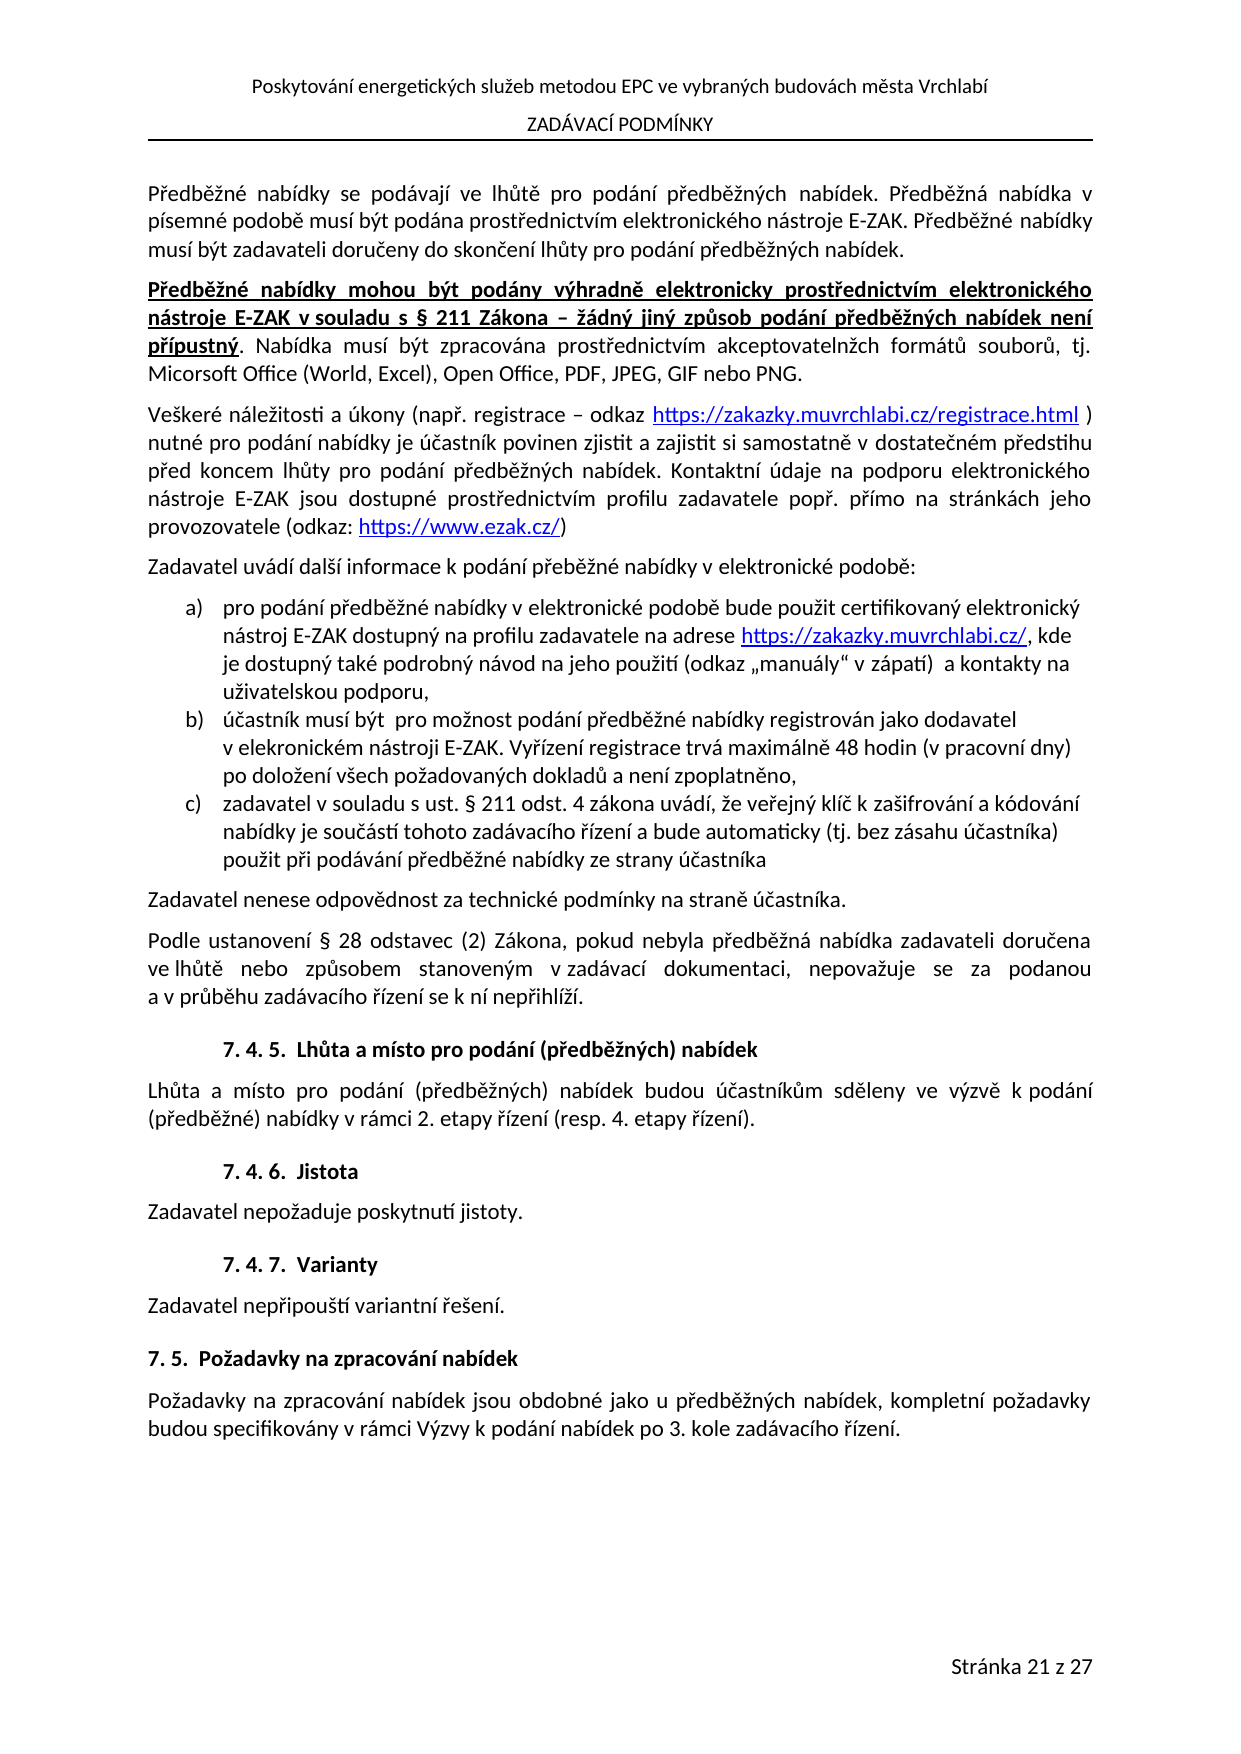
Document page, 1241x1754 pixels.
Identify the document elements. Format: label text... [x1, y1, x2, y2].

list pro podání předběžné nabídky v elektronické podobě bude použit certifikovaný elektronický nástroj E-ZAK dostupný na profilu zadavatele na adrese https://zakazky.muvrchlabi.cz/, kde je dostupný také podrobný návod na jeho použití (odkaz „manuály“ v zápatí) a kontakty na uživatelskou podporu, [185, 593, 1093, 705]
list zadavatel v souladu s ust. § 211 odst. 4 zákona uvádí, že veřejný klíč k zašifrování a kódování nabídky je součástí tohoto zadávacího řízení a bude automaticky (tj. bez zásahu účastníka) použit při podávání předběžné nabídky ze strany účastníka [185, 789, 1093, 873]
text Předběžné nabídky mohou být podány výhradně elektronicky prostřednictvím elektronického nástroje E-ZAK v souladu s § 211 Zákona – žádný jiný způsob podání předběžných nabídek není přípustný. Nabídka musí být zpracována prostřednictvím akceptovatelnžch formátů souborů, tj. Micorsoft Office (World, Excel), Open Office, PDF, JPEG, GIF nebo PNG. [148, 329, 1093, 387]
text Podle ustanovení § 28 odstavec (2) Zákona, pokud nebyla předběžná nabídka zadavateli doručena ve lhůtě nebo způsobem stanoveným v zadávací dokumentaci, nepovažuje se za podanou a v průběhu zadávacího řízení se k ní nepřihlíží. [148, 926, 1093, 1010]
text Zadavatel nepřipouští variantní řešení. [148, 1291, 1093, 1319]
text Zadavatel nenese odpovědnost za technické podmínky na straně účastníka. [148, 886, 1093, 914]
text Požadavky na zpracování nabídek jsou obdobné jako u předběžných nabídek, kompletní požadavky budou specifikovány v rámci Výzvy k podání nabídek po 3. kole zadávacího řízení. [148, 1387, 1093, 1443]
text Zadavatel uvádí další informace k podání přeběžné nabídky v elektronické podobě: [148, 552, 1093, 580]
text Lhůta a místo pro podání (předběžných) nabídek budou účastníkům sděleny ve výzvě k podání (předběžné) nabídky v rámci 2. etapy řízení (resp. 4. etapy řízení). [148, 1076, 1093, 1132]
subtitle Varianty [223, 1250, 1093, 1278]
text Veškeré náležitosti a úkony (např. registrace – odkaz https://zakazky.muvrchlabi.cz/registrace.html ) nutné pro podání nabídky je účastník povinen zjistit a zajistit si samostatně v dostatečném předstihu před koncem lhůty pro podání předběžných nabídek. Kontaktní údaje na podporu elektronického nástroje E-ZAK jsou dostupné prostřednictvím profilu zadavatele popř. přímo na stránkách jeho provozovatele (odkaz: https://www.ezak.cz/) [148, 400, 1093, 540]
subtitle Lhůta a místo pro podání (předběžných) nabídek [223, 1035, 1093, 1063]
list účastník musí být pro možnost podání předběžné nabídky registrován jako dodavatel v elekronickém nástroji E-ZAK. Vyřízení registrace trvá maximálně 48 hodin (v pracovní dny) po doložení všech požadovaných dokladů a není zpoplatněno, [185, 705, 1093, 789]
text Předběžné nabídky se podávají ve lhůtě pro podání předběžných nabídek. Předběžná nabídka v písemné podobě musí být podána prostřednictvím elektronického nástroje E-ZAK. Předběžné nabídky musí být zadavateli doručeny do skončení lhůty pro podání předběžných nabídek. [148, 179, 1093, 263]
subtitle Jistota [223, 1157, 1093, 1185]
text Předběžné nabídky mohou být podány výhradně elektronicky prostřednictvím elektronického nástroje E-ZAK v souladu s § 211 Zákona – žádný jiný způsob podání předběžných nabídek není přípustný. Nabídka musí být zpracována prostřednictvím akceptovatelnžch formátů souborů, tj. Micorsoft Office (World, Excel), Open Office, PDF, JPEG, GIF nebo PNG. [148, 301, 1093, 327]
text Předběžné nabídky mohou být podány výhradně elektronicky prostřednictvím elektronického nástroje E-ZAK v souladu s § 211 Zákona – žádný jiný způsob podání předběžných nabídek není přípustný. Nabídka musí být zpracována prostřednictvím akceptovatelnžch formátů souborů, tj. Micorsoft Office (World, Excel), Open Office, PDF, JPEG, GIF nebo PNG. [148, 275, 1093, 299]
subtitle Požadavky na zpracování nabídek [147, 1344, 1093, 1372]
text Zadavatel nepožaduje poskytnutí jistoty. [148, 1197, 1093, 1225]
